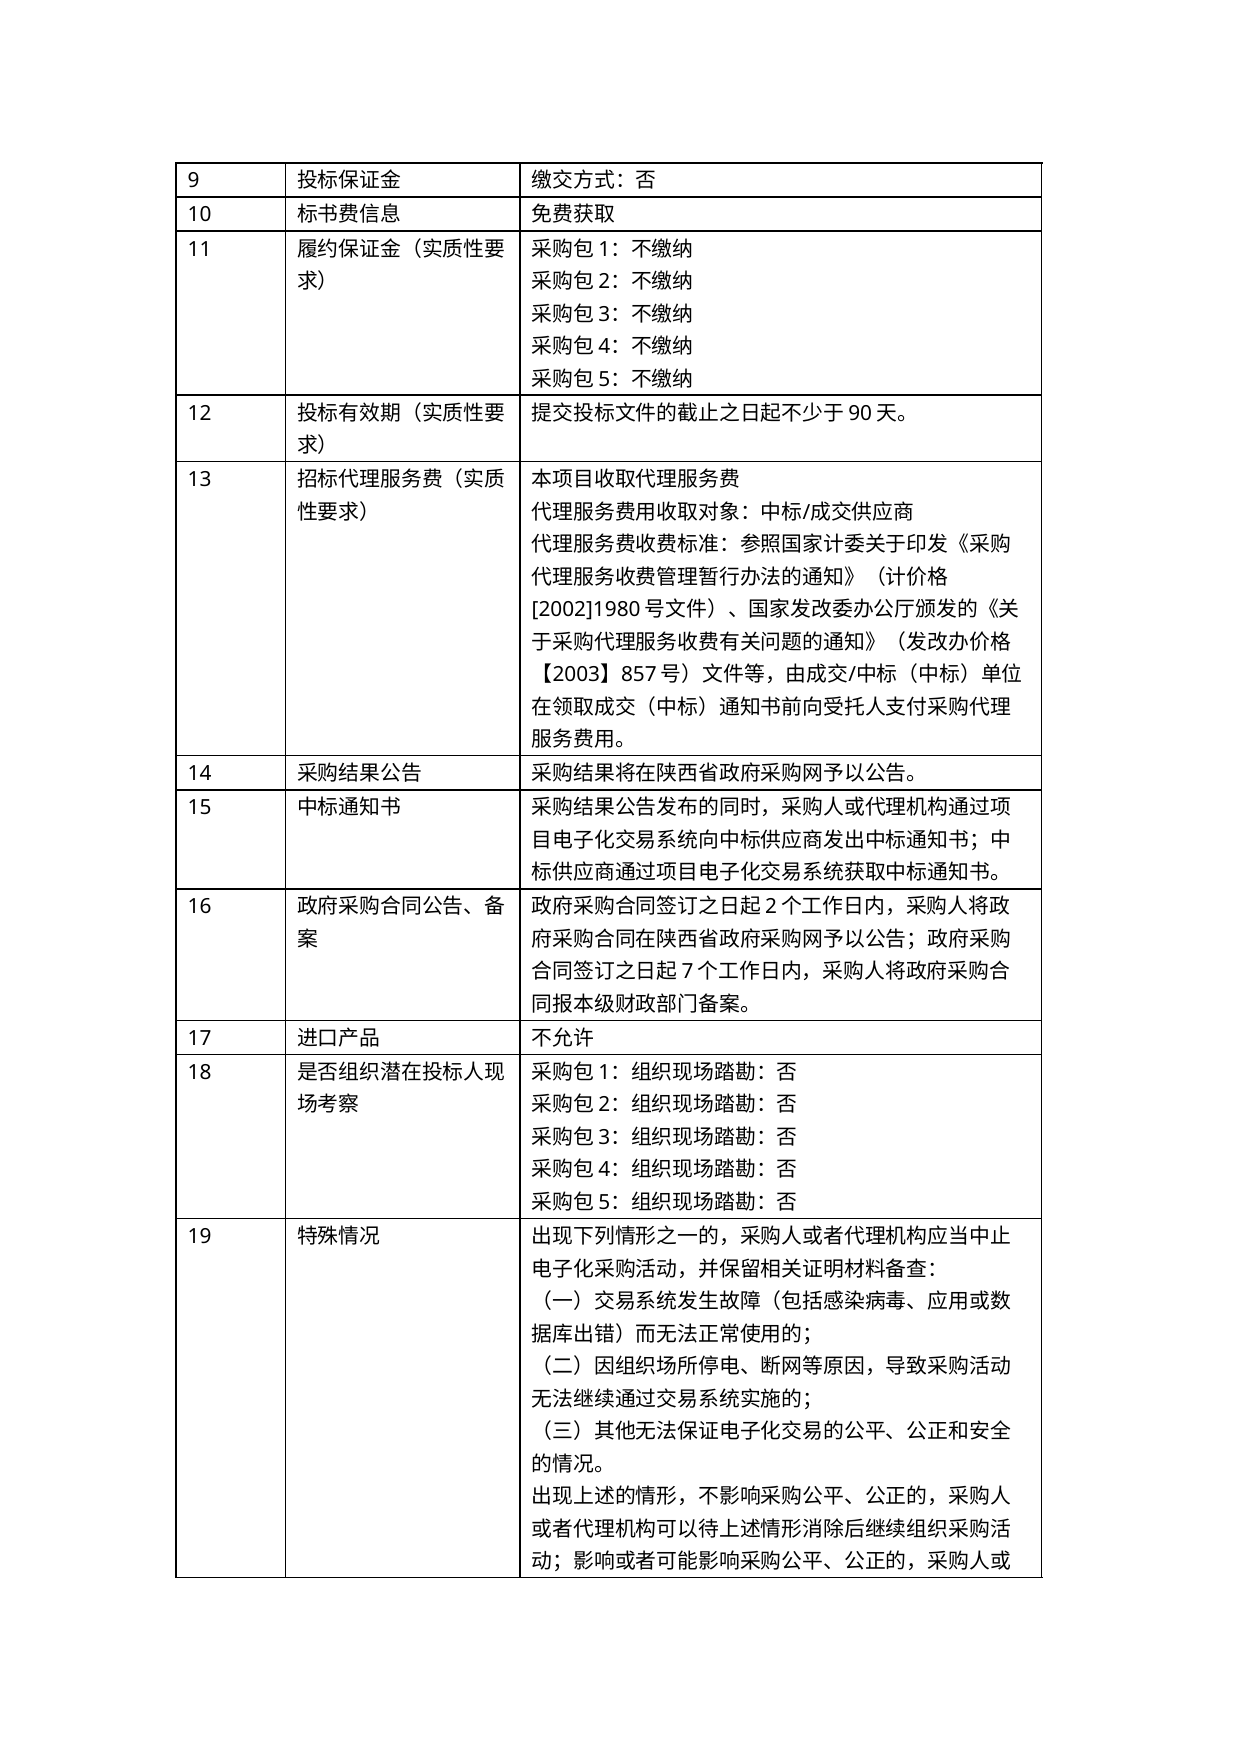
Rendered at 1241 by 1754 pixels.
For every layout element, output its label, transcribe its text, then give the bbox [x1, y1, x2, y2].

table_cell 政府采购合同公告、备案 [286, 890, 519, 1019]
table_cell 19 [177, 1219, 285, 1577]
table_cell 16 [177, 890, 285, 1019]
table_cell 履约保证金（实质性要求） [286, 232, 519, 394]
table_cell 中标通知书 [286, 791, 519, 888]
table_cell 10 [177, 198, 285, 230]
table_cell 政府采购合同签订之日起2个工作日内，采购人将政府采购合同在陕西省政府采购网予以公告；政府采购合同签订之日起7个工作日内，采购人将政府采购合同报本级财政部门备案。 [521, 890, 1041, 1019]
table_cell 本项目收取代理服务费 代理服务费用收取对象：中标/成交供应商 代理服务费收费标准：参照国家计委关于印发《采购代理服务收费管理暂行办法的通知》（计价格[2002]1980号文件）、国家发改委办公厅颁发的《关于采购代理服务收费有关问题的通知》（发改办价格【2003】857号）文件等，由成交/中标（中标）单位在领取成交（中标）通知书前向受托人支付采购代理服务费用。 [521, 462, 1041, 755]
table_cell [521, 1219, 1041, 1577]
table_cell 18 [177, 1055, 285, 1218]
table_cell 17 [177, 1021, 285, 1053]
table_cell 不允许 [521, 1021, 1041, 1053]
table_cell 采购包1：组织现场踏勘：否 采购包2：组织现场踏勘：否 采购包3：组织现场踏勘：否 采购包4：组织现场踏勘：否 采购包5：组织现场踏勘：否 [521, 1055, 1041, 1218]
table_cell 14 [177, 756, 285, 789]
table_cell 进口产品 [286, 1021, 519, 1053]
table_cell 缴交方式：否 [521, 164, 1041, 196]
table_cell 是否组织潜在投标人现场考察 [286, 1055, 519, 1218]
table_cell 9 [177, 164, 285, 196]
table_cell 招标代理服务费（实质性要求） [286, 462, 519, 755]
table_cell 采购结果公告发布的同时，采购人或代理机构通过项目电子化交易系统向中标供应商发出中标通知书；中标供应商通过项目电子化交易系统获取中标通知书。 [521, 791, 1041, 888]
table_cell 12 [177, 396, 285, 461]
table_cell 11 [177, 232, 285, 394]
table_cell 15 [177, 791, 285, 888]
table_cell 标书费信息 [286, 198, 519, 230]
table_cell 特殊情况 [286, 1219, 519, 1577]
table_cell 采购包1：不缴纳 采购包2：不缴纳 采购包3：不缴纳 采购包4：不缴纳 采购包5：不缴纳 [521, 232, 1041, 394]
table_cell 采购结果公告 [286, 756, 519, 789]
table_cell 提交投标文件的截止之日起不少于90天。 [521, 396, 1041, 461]
table_cell 投标保证金 [286, 164, 519, 196]
table_cell 投标有效期（实质性要求） [286, 396, 519, 461]
table_cell 免费获取 [521, 198, 1041, 230]
table_cell 13 [177, 462, 285, 755]
table_cell 采购结果将在陕西省政府采购网予以公告。 [521, 756, 1041, 789]
